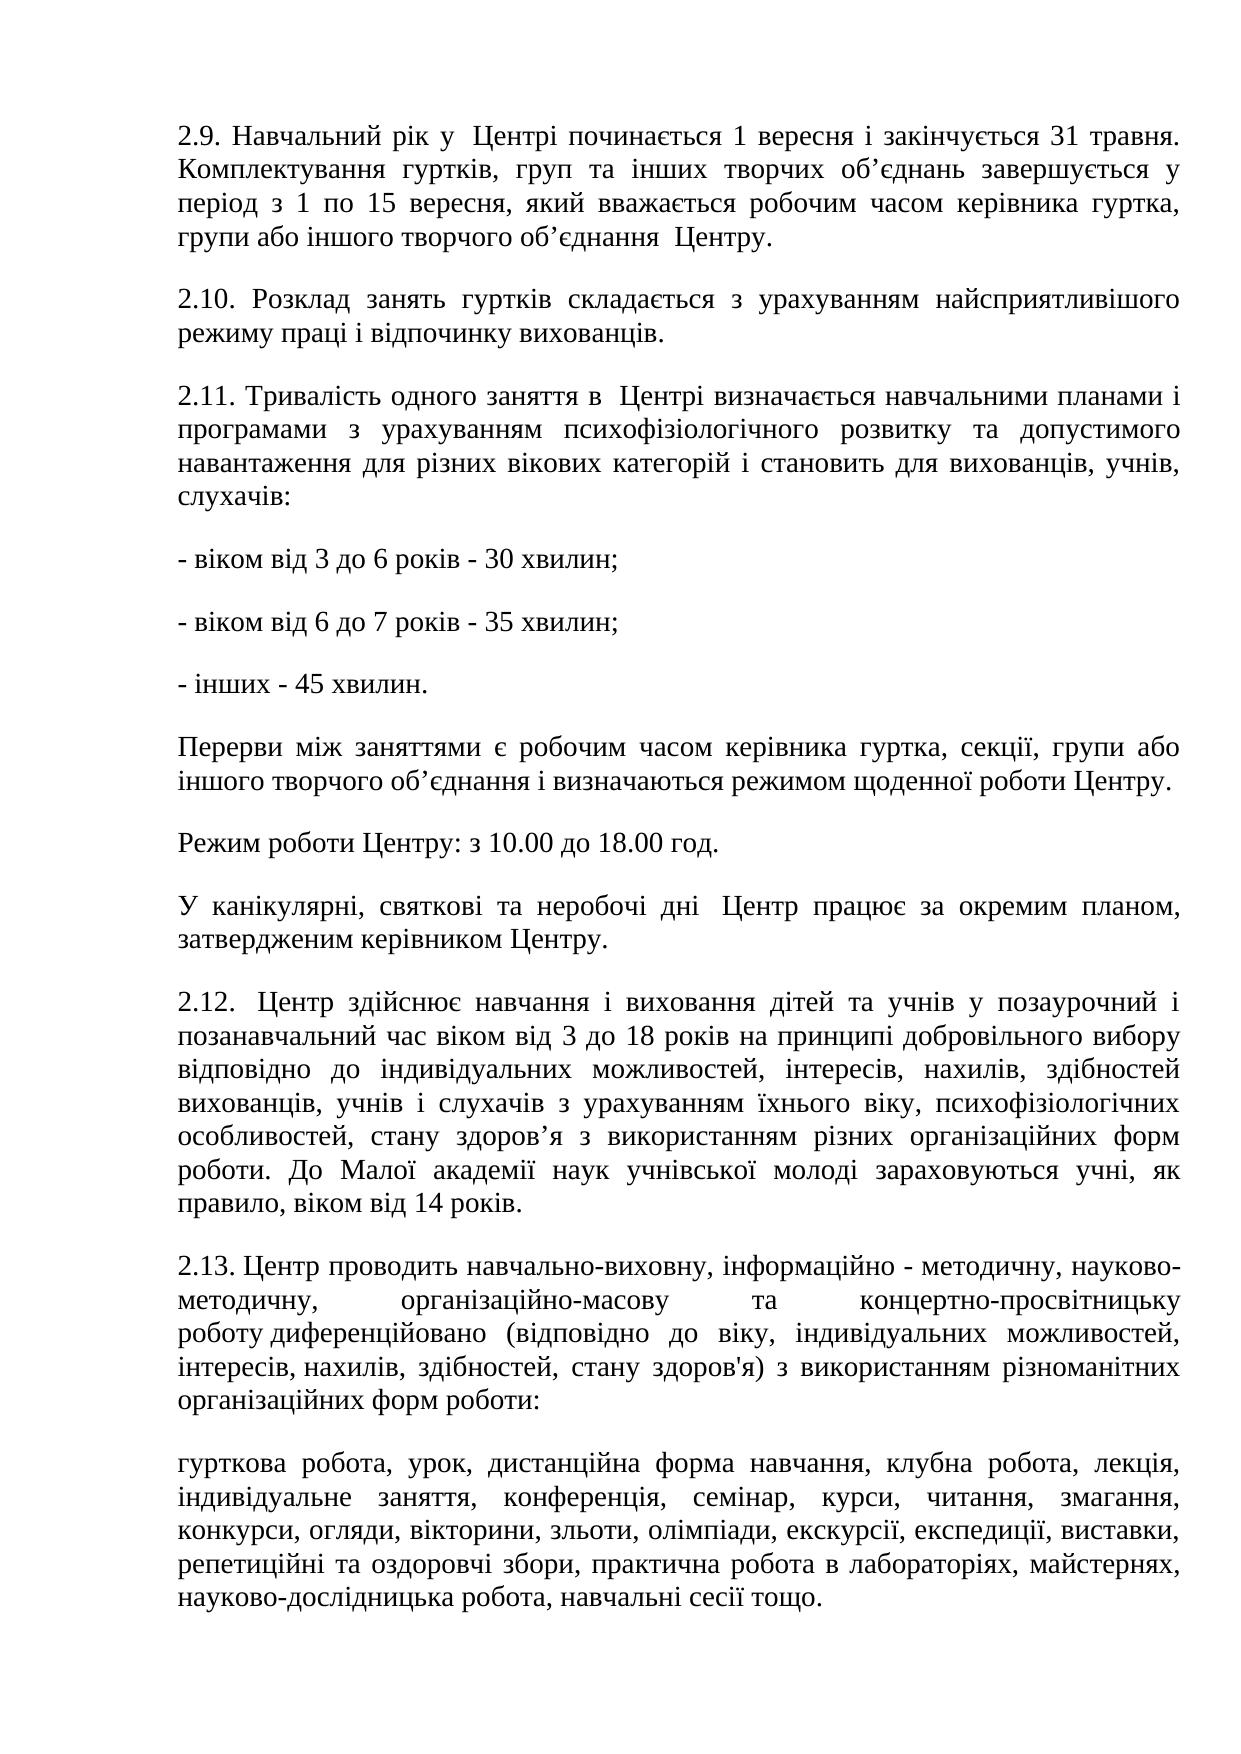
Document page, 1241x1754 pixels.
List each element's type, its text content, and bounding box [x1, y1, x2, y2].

text - віком від 6 до 7 років - 35 хвилин; [177, 604, 1181, 637]
text Перерви між заняттями є робочим часом керівника гуртка, секції, групи або іншого творчого об’єднання і визначаються режимом щоденної роботи Центру. [177, 729, 1181, 796]
text 2.12. Центр здійснює навчання і виховання дітей та учнів у позаурочний і позанавчальний час віком від 3 до 18 років на принципі добровільного вибору відповідно до індивідуальних можливостей, інтересів, нахилів, здібностей вихованців, учнів і слухачів з урахуванням їхнього віку, психофізіологічних особливостей, стану здоров’я з використанням різних організаційних форм роботи. До Малої академії наук учнівської молоді зараховуються учні, як правило, віком від 14 років. [177, 984, 1181, 1219]
text У канікулярні, святкові та неробочі дні Центр працює за окремим планом, затвердженим керівником Центру. [177, 888, 1181, 955]
text - інших - 45 хвилин. [177, 666, 1181, 700]
text 2.10. Розклад занять гуртків складається з урахуванням найсприятливішого режиму праці і відпочинку вихованців. [177, 281, 1181, 348]
text Режим роботи Центру: з 10.00 до 18.00 год. [177, 825, 1181, 859]
text 2.9. Навчальний рік у Центрі починається 1 вересня і закінчується 31 травня. Комплектування гуртків, груп та інших творчих об’єднань завершується у період з 1 по 15 вересня, який вважається робочим часом керівника гуртка, групи або іншого творчого об’єднання Центру. [177, 118, 1181, 252]
text гурткова робота, урок, дистанційна форма навчання, клубна робота, лекція, індивідуальне заняття, конференція, семінар, курси, читання, змагання, конкурси, огляди, вікторини, зльоти, олімпіади, екскурсії, експедиції, виставки, репетиційні та оздоровчі збори, практична робота в лабораторіях, майстернях, науково-дослідницька робота, навчальні сесії тощо. [177, 1445, 1181, 1613]
text 2.13. Центр проводить навчально-виховну, інформаційно - методичну, науково-методичну, організаційно-масову та концертно-просвітницьку роботу диференційовано (відповідно до віку, індивідуальних можливостей, інтересів, нахилів, здібностей, стану здоров'я) з використанням різноманітних організаційних форм роботи: [177, 1248, 1181, 1416]
text 2.11. Тривалість одного заняття в Центрі визначається навчальними планами і програмами з урахуванням психофізіологічного розвитку та допустимого навантаження для різних вікових категорій і становить для вихованців, учнів, слухачів: [177, 378, 1181, 512]
text - віком від 3 до 6 років - 30 хвилин; [177, 541, 1181, 574]
